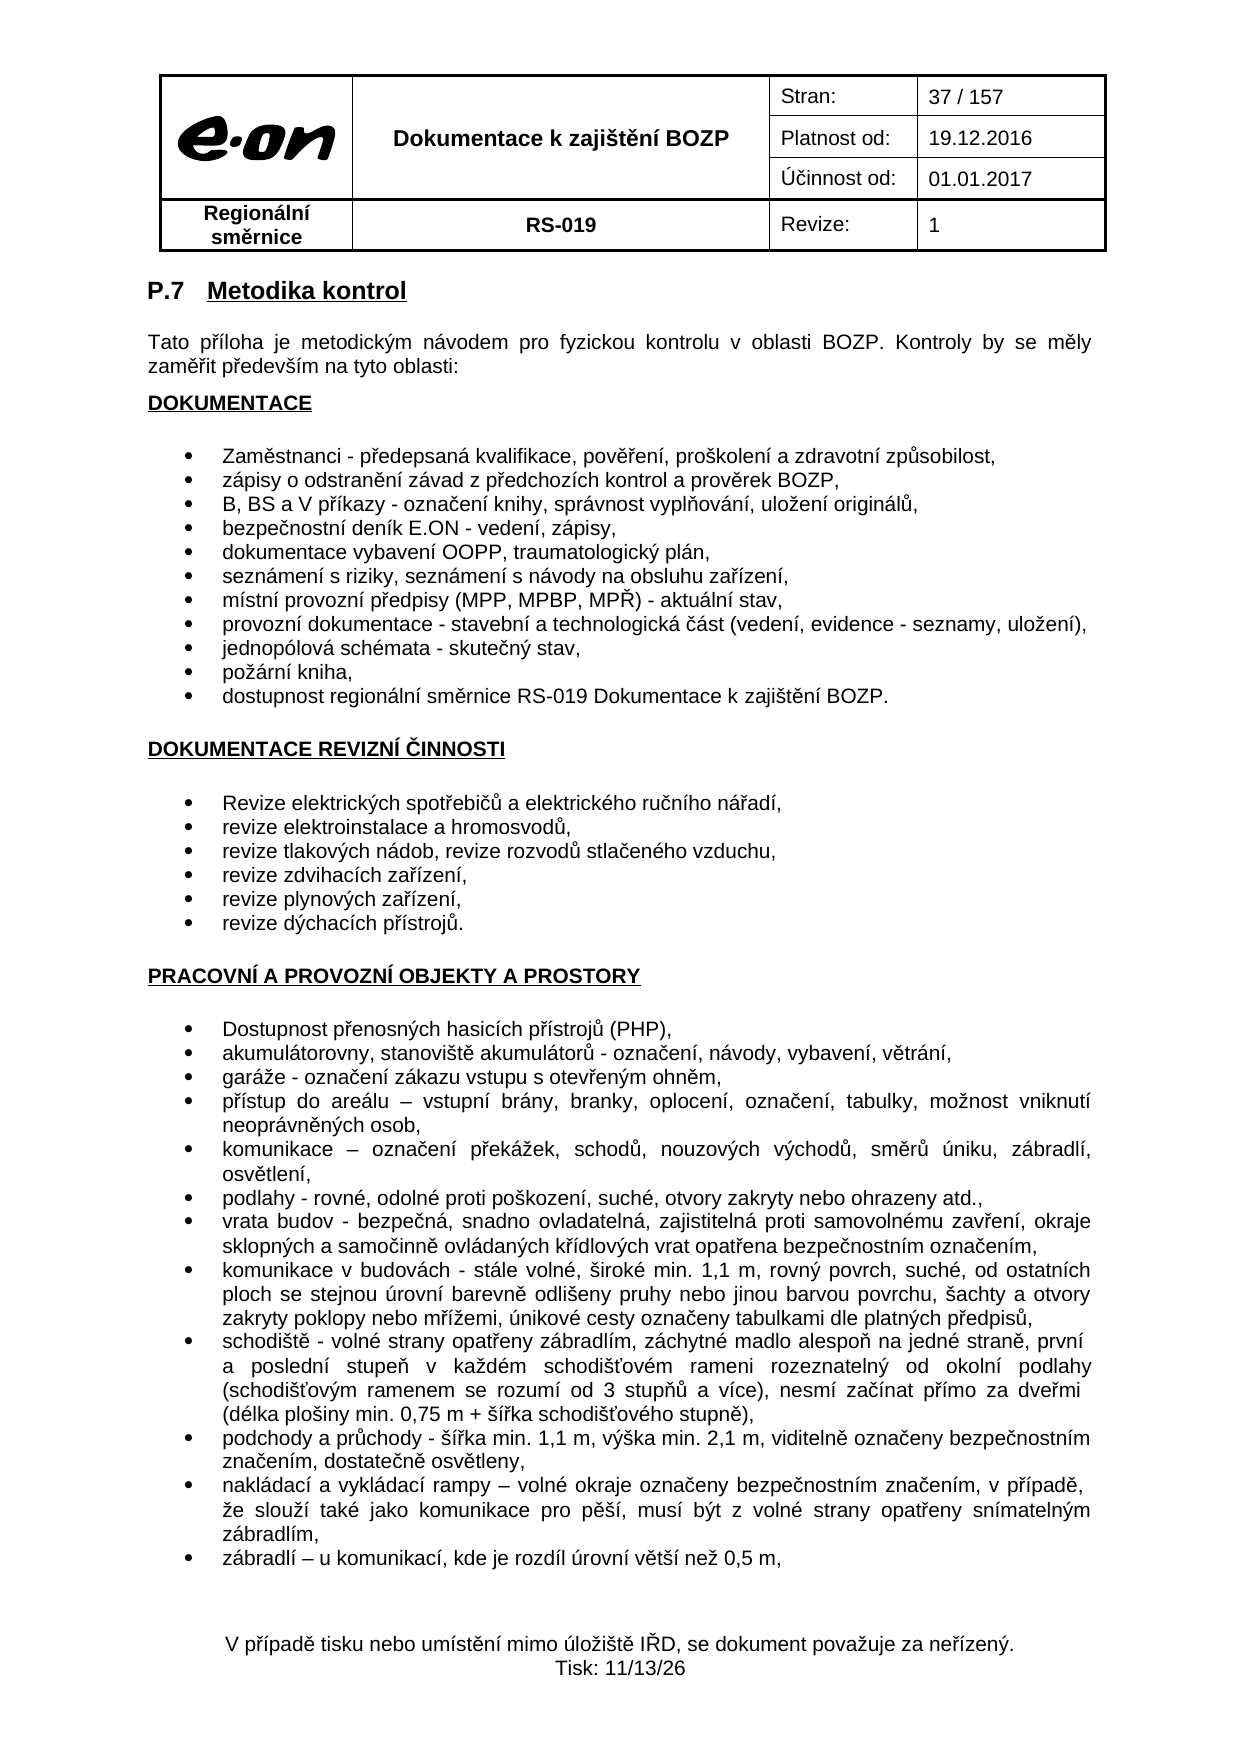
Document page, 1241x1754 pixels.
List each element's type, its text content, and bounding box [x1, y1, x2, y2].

list jednopólová schémata - skutečný stav, [185, 636, 1092, 660]
list podchody a průchody - šířka min. 1,1 m, výška min. 2,1 m, viditelně označeny bezpečnostním značením, dostatečně osvětleny, [185, 1425, 1092, 1473]
list revize elektroinstalace a hromosvodů, [185, 814, 1092, 838]
list komunikace – označení překážek, schodů, nouzových východů, směrů úniku, zábradlí, osvětlení, [185, 1137, 1092, 1185]
text Tato příloha je metodickým návodem pro fyzickou kontrolu v oblasti BOZP. Kontroly by se měly zaměřit především na tyto oblasti: [148, 330, 1092, 378]
list komunikace v budovách - stále volné, široké min. 1,1 m, rovný povrch, suché, od ostatních ploch se stejnou úrovní barevně odlišeny pruhy nebo jinou barvou povrchu, šachty a otvory zakryty poklopy nebo mřížemi, únikové cesty označeny tabulkami dle platných předpisů, [185, 1257, 1092, 1329]
title DOKUMENTACE [148, 390, 1092, 414]
list Dostupnost přenosných hasicích přístrojů (PHP), [185, 1017, 1092, 1041]
title DOKUMENTACE REVIZNÍ ČINNOSTI [148, 737, 1092, 761]
list podlahy - rovné, odolné proti poškození, suché, otvory zakryty nebo ohrazeny atd., [185, 1185, 1092, 1209]
list bezpečnostní deník E.ON - vedení, zápisy, [185, 516, 1092, 540]
list schodiště - volné strany opatřeny zábradlím, záchytné madlo alespoň na jedné straně, první a poslední stupeň v každém schodišťovém rameni rozeznatelný od okolní podlahy (schodišťovým ramenem se rozumí od 3 stupňů a více), nesmí začínat přímo za dveřmi (délka plošiny min. 0,75 m + šířka schodišťového stupně), [185, 1329, 1092, 1425]
list akumulátorovny, stanoviště akumulátorů - označení, návody, vybavení, větrání, [185, 1041, 1092, 1065]
list provozní dokumentace - stavební a technologická část (vedení, evidence - seznamy, uložení), [185, 612, 1092, 636]
list revize plynových zařízení, [185, 887, 1092, 911]
list přístup do areálu – vstupní brány, branky, oplocení, označení, tabulky, možnost vniknutí neoprávněných osob, [185, 1089, 1092, 1137]
list Revize elektrických spotřebičů a elektrického ručního nářadí, [185, 790, 1092, 814]
list revize dýchacích přístrojů. [185, 911, 1092, 935]
text Metodika kontrol [147, 276, 1092, 305]
list zábradlí – u komunikací, kde je rozdíl úrovní větší než 0,5 m, [185, 1545, 1092, 1569]
list vrata budov - bezpečná, snadno ovladatelná, zajistitelná proti samovolnému zavření, okraje sklopných a samočinně ovládaných křídlových vrat opatřena bezpečnostním označením, [185, 1209, 1092, 1257]
list místní provozní předpisy (MPP, MPBP, MPŘ) - aktuální stav, [185, 588, 1092, 612]
list nakládací a vykládací rampy – volné okraje označeny bezpečnostním značením, v případě, že slouží také jako komunikace pro pěší, musí být z volné strany opatřeny snímatelným zábradlím, [185, 1473, 1092, 1545]
list revize tlakových nádob, revize rozvodů stlačeného vzduchu, [185, 838, 1092, 863]
list požární kniha, [185, 660, 1092, 684]
title PRACOVNÍ A PROVOZNÍ OBJEKTY A PROSTORY [148, 964, 1092, 988]
list B, BS a V příkazy - označení knihy, správnost vyplňování, uložení originálů, [185, 492, 1092, 516]
list dokumentace vybavení OOPP, traumatologický plán, [185, 540, 1092, 564]
list seznámení s riziky, seznámení s návody na obsluhu zařízení, [185, 564, 1092, 588]
list garáže - označení zákazu vstupu s otevřeným ohněm, [185, 1065, 1092, 1089]
list zápisy o odstranění závad z předchozích kontrol a prověrek BOZP, [185, 467, 1092, 492]
list Zaměstnanci - předepsaná kvalifikace, pověření, proškolení a zdravotní způsobilost, [185, 443, 1092, 467]
list dostupnost regionální směrnice RS-019 Dokumentace k zajištění BOZP. [185, 684, 1092, 708]
list revize zdvihacích zařízení, [185, 863, 1092, 887]
